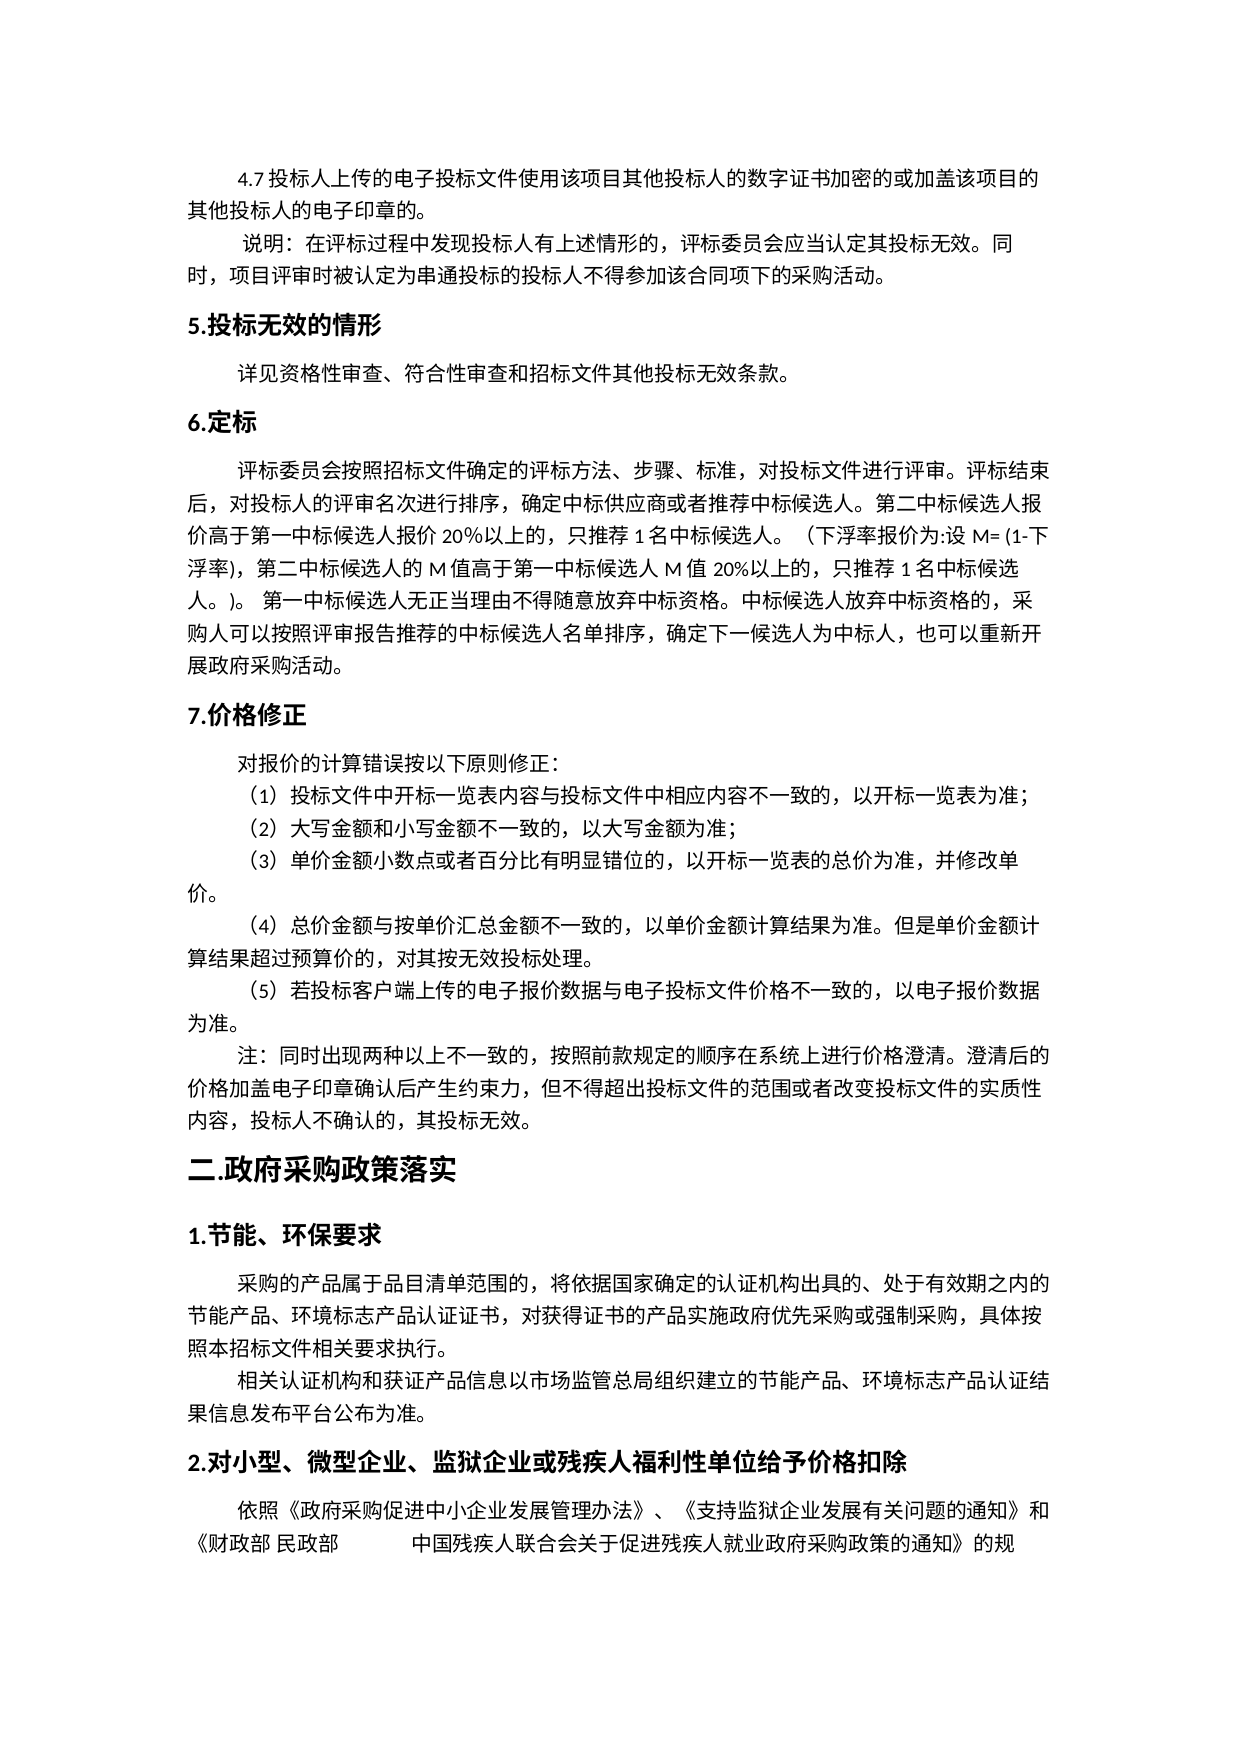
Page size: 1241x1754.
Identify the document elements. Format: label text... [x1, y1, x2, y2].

text 详见资格性审查、符合性审查和招标文件其他投标无效条款。 [187, 357, 1053, 389]
text （5）若投标客户端上传的电子报价数据与电子投标文件价格不一致的，以电子报价数据为准。 [187, 974, 1053, 1039]
text 相关认证机构和获证产品信息以市场监管总局组织建立的节能产品、环境标志产品认证结果信息发布平台公布为准。 [187, 1364, 1053, 1429]
text 7.价格修正 [187, 682, 1053, 747]
text 采购的产品属于品目清单范围的，将依据国家确定的认证机构出具的、处于有效期之内的节能产品、环境标志产品认证证书，对获得证书的产品实施政府优先采购或强制采购，具体按照本招标文件相关要求执行。 [187, 1267, 1053, 1364]
text （1）投标文件中开标一览表内容与投标文件中相应内容不一致的，以开标一览表为准； [187, 779, 1053, 812]
text 4.7投标人上传的电子投标文件使用该项目其他投标人的数字证书加密的或加盖该项目的其他投标人的电子印章的。 [187, 162, 1053, 227]
text 2.对小型、微型企业、监狱企业或残疾人福利性单位给予价格扣除 [187, 1429, 1053, 1494]
text （3）单价金额小数点或者百分比有明显错位的，以开标一览表的总价为准，并修改单价。 [187, 844, 1053, 909]
text （2）大写金额和小写金额不一致的，以大写金额为准； [187, 812, 1053, 844]
text 说明：在评标过程中发现投标人有上述情形的，评标委员会应当认定其投标无效。同时，项目评审时被认定为串通投标的投标人不得参加该合同项下的采购活动。 [187, 227, 1053, 292]
text 注：同时出现两种以上不一致的，按照前款规定的顺序在系统上进行价格澄清。澄清后的价格加盖电子印章确认后产生约束力，但不得超出投标文件的范围或者改变投标文件的实质性内容，投标人不确认的，其投标无效。 [187, 1039, 1053, 1137]
text 6.定标 [187, 389, 1053, 454]
text 二.政府采购政策落实 [187, 1137, 1053, 1202]
text （4）总价金额与按单价汇总金额不一致的，以单价金额计算结果为准。但是单价金额计算结果超过预算价的，对其按无效投标处理。 [187, 909, 1053, 974]
text 评标委员会按照招标文件确定的评标方法、步骤、标准，对投标文件进行评审。评标结束后，对投标人的评审名次进行排序，确定中标供应商或者推荐中标候选人。第二中标候选人报价高于第一中标候选人报价20％以上的，只推荐1名中标候选人。（下浮率报价为:设 M= (1-下浮率)，第二中标候选人的 M值高于第一中标候选人 M 值 20%以上的，只推荐 1名中标候选人。)。 第一中标候选人无正当理由不得随意放弃中标资格。中标候选人放弃中标资格的，采购人可以按照评审报告推荐的中标候选人名单排序，确定下一候选人为中标人，也可以重新开展政府采购活动。 [187, 454, 1053, 682]
text 对报价的计算错误按以下原则修正： [187, 747, 1053, 779]
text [187, 1494, 1053, 1559]
text 1.节能、环保要求 [187, 1202, 1053, 1267]
text 5.投标无效的情形 [187, 292, 1053, 357]
